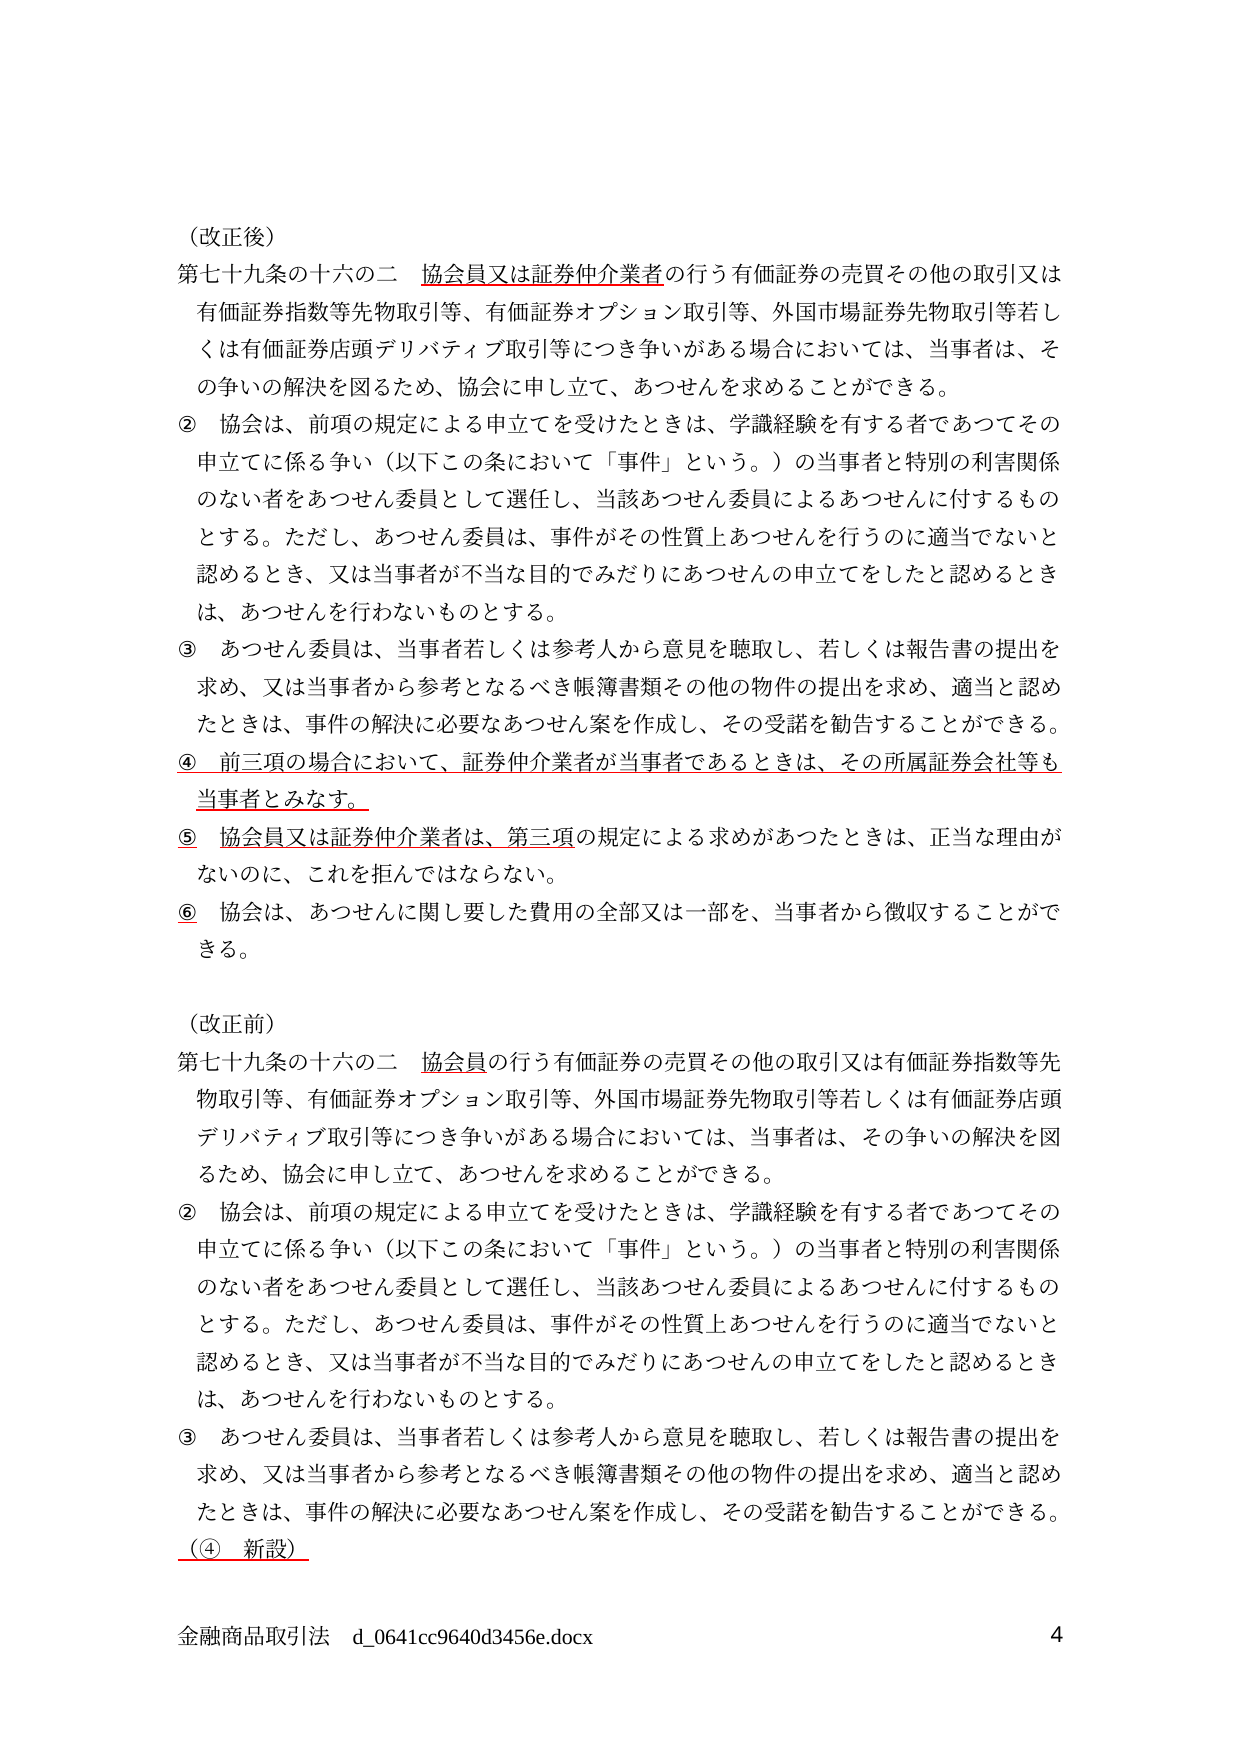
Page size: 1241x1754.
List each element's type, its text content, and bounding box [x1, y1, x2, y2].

text ⑥ 協会は、あつせんに関し要した費用の全部又は一部を、当事者から徴収することができる。 [177, 892, 1063, 967]
text ② 協会は、前項の規定による申立てを受けたときは、学識経験を有する者であつてその申立てに係る争い（以下この条において「事件」という。）の当事者と特別の利害関係のない者をあつせん委員として選任し、当該あつせん委員によるあつせんに付するものとする。ただし、あつせん委員は、事件がその性質上あつせんを行うのに適当でないと認めるとき、又は当事者が不当な目的でみだりにあつせんの申立てをしたと認めるときは、あつせんを行わないものとする。 [177, 404, 1063, 629]
text ② 協会は、前項の規定による申立てを受けたときは、学識経験を有する者であつてその申立てに係る争い（以下この条において「事件」という。）の当事者と特別の利害関係のない者をあつせん委員として選任し、当該あつせん委員によるあつせんに付するものとする。ただし、あつせん委員は、事件がその性質上あつせんを行うのに適当でないと認めるとき、又は当事者が不当な目的でみだりにあつせんの申立てをしたと認めるときは、あつせんを行わないものとする。 [177, 1192, 1063, 1417]
text ③ あつせん委員は、当事者若しくは参考人から意見を聴取し、若しくは報告書の提出を求め、又は当事者から参考となるべき帳簿書類その他の物件の提出を求め、適当と認めたときは、事件の解決に必要なあつせん案を作成し、その受諾を勧告することができる。 [177, 1417, 1063, 1529]
text （改正前） [177, 1004, 1063, 1042]
text （④ 新設） [177, 1529, 1063, 1567]
text ③ あつせん委員は、当事者若しくは参考人から意見を聴取し、若しくは報告書の提出を求め、又は当事者から参考となるべき帳簿書類その他の物件の提出を求め、適当と認めたときは、事件の解決に必要なあつせん案を作成し、その受諾を勧告することができる。 [177, 629, 1063, 742]
text （改正後） [177, 217, 1063, 254]
text 第七十九条の十六の二 協会員の行う有価証券の売買その他の取引又は有価証券指数等先物取引等、有価証券オプション取引等、外国市場証券先物取引等若しくは有価証券店頭デリバティブ取引等につき争いがある場合においては、当事者は、その争いの解決を図るため、協会に申し立て、あつせんを求めることができる。 [177, 1042, 1063, 1192]
text ④ 前三項の場合において、証券仲介業者が当事者であるときは、その所属証券会社等も当事者とみなす。 [177, 742, 1063, 817]
text ⑤ 協会員又は証券仲介業者は、第三項の規定による求めがあつたときは、正当な理由がないのに、これを拒んではならない。 [177, 817, 1063, 892]
text 第七十九条の十六の二 協会員又は証券仲介業者の行う有価証券の売買その他の取引又は有価証券指数等先物取引等、有価証券オプション取引等、外国市場証券先物取引等若しくは有価証券店頭デリバティブ取引等につき争いがある場合においては、当事者は、その争いの解決を図るため、協会に申し立て、あつせんを求めることができる。 [177, 254, 1063, 404]
